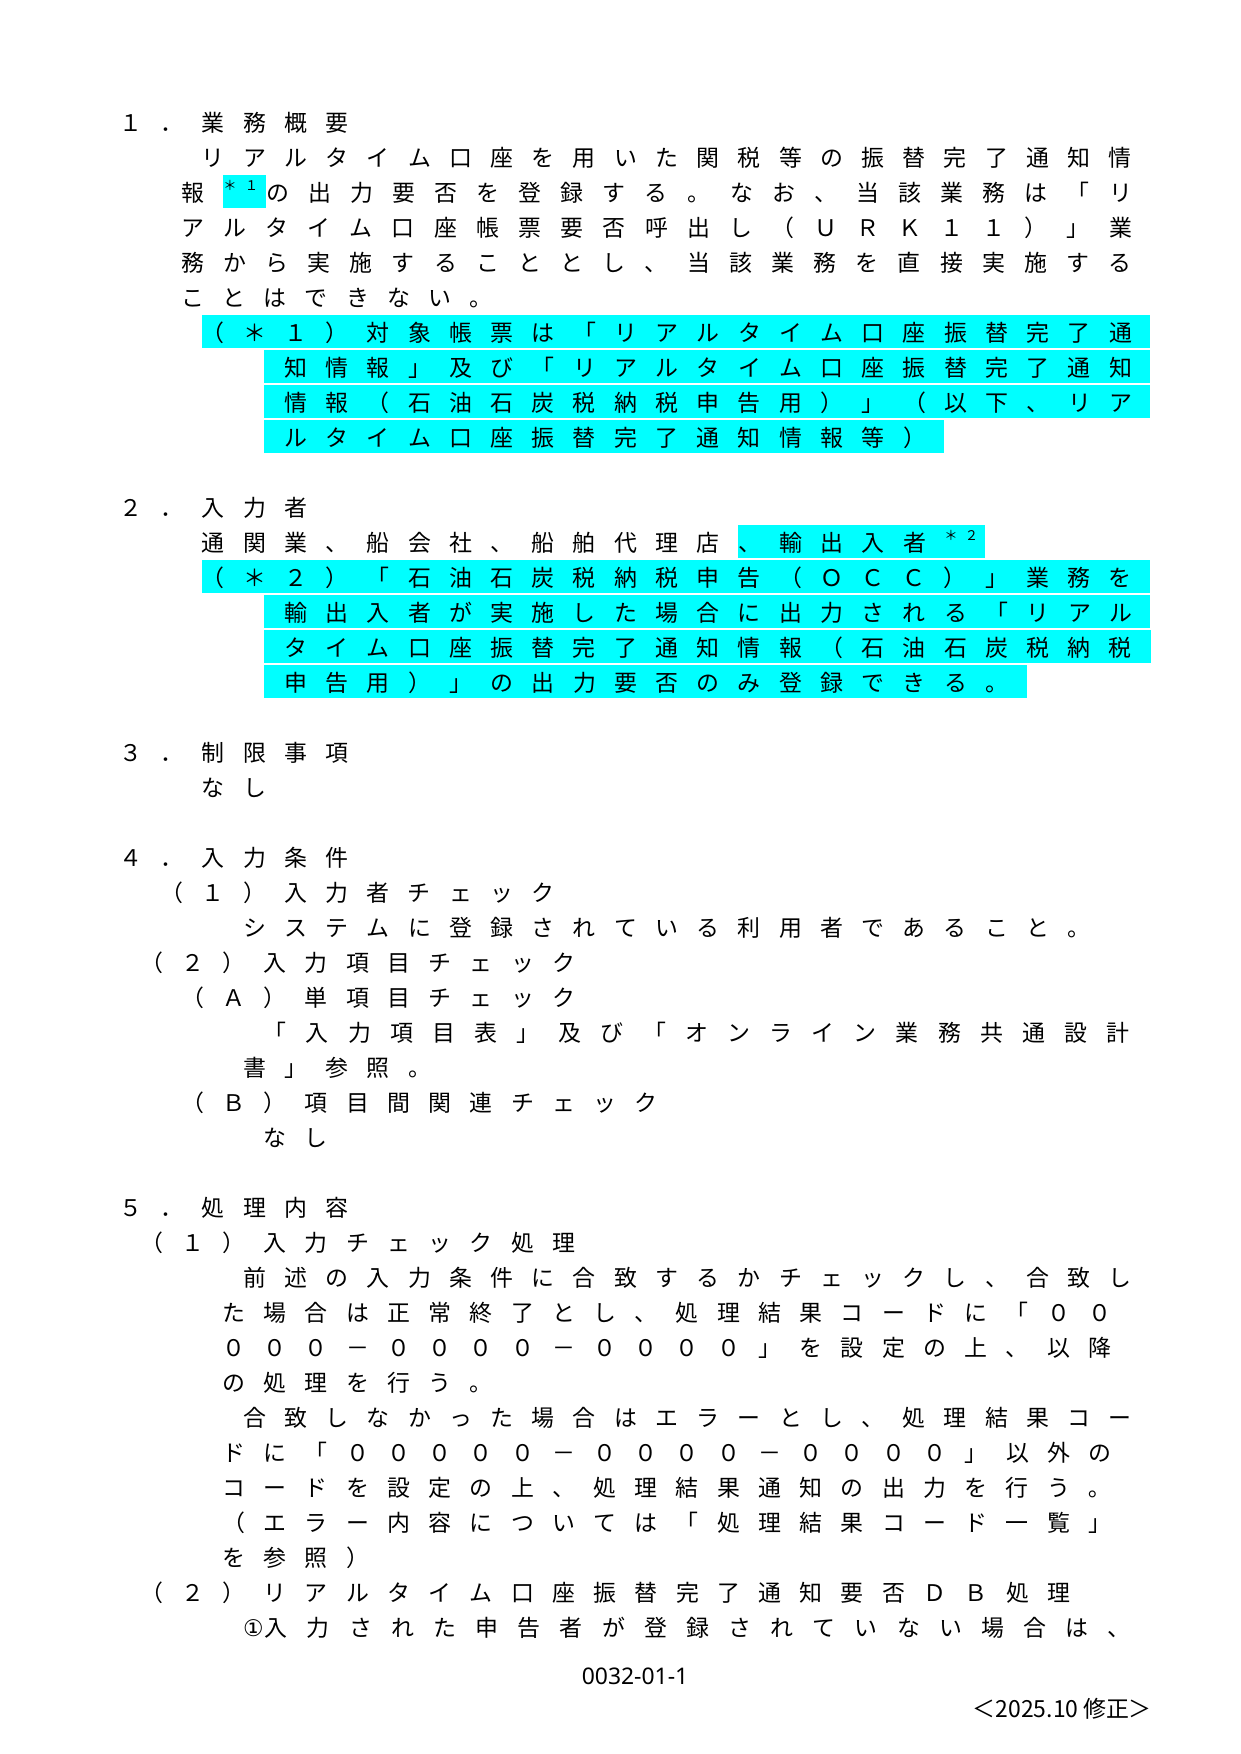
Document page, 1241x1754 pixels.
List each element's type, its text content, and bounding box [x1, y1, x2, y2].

text ３．制限事項 [119, 734, 1150, 769]
text リアルタイム口座を用いた関税等の振替完了通知情報＊１の出力要否を登録する。なお、当該業務は「リアルタイム口座帳票要否呼出し（ＵＲＫ１１）」業務から実施することとし、当該業務を直接実施することはできない。 [161, 139, 1150, 314]
text 通関業、船会社、船舶代理店、輸出入者＊２ [161, 524, 1150, 559]
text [202, 1609, 1150, 1644]
text （１）入力者チェック [119, 874, 1150, 909]
text 「入力項目表」及び「オンライン業務共通設計書」参照。 [222, 1014, 1150, 1084]
text ５．処理内容 [119, 1189, 1150, 1224]
text （２）入力項目チェック [140, 944, 1150, 979]
text システムに登録されている利用者であること。 [202, 909, 1150, 944]
text （Ｂ）項目間関連チェック [161, 1084, 1150, 1119]
text ２．入力者 [119, 489, 1150, 524]
text ４．入力条件 [119, 839, 1150, 874]
text （Ａ）単項目チェック [161, 979, 1150, 1014]
text 合致しなかった場合はエラーとし、処理結果コードに「０００００－００００－００００」以外のコードを設定の上、処理結果通知の出力を行う｡（エラー内容については「処理結果コード一覧」を参照） [202, 1399, 1150, 1574]
text （＊１）対象帳票は「リアルタイム口座振替完了通知情報」及び「リアルタイム口座振替完了通知情報（石油石炭税納税申告用）」（以下、リアルタイム口座振替完了通知情報等） [181, 314, 1150, 454]
text なし [161, 769, 1150, 804]
text １．業務概要 [119, 104, 1150, 139]
text （１）入力チェック処理 [140, 1224, 1150, 1259]
text （＊２）「石油石炭税納税申告（ＯＣＣ）」業務を輸出入者が実施した場合に出力される「リアルタイム口座振替完了通知情報（石油石炭税納税申告用）」の出力要否のみ登録できる。 [181, 559, 1150, 699]
text （２）リアルタイム口座振替完了通知要否ＤＢ処理 [140, 1574, 1150, 1609]
text なし [222, 1119, 1150, 1154]
text 前述の入力条件に合致するかチェックし、合致した場合は正常終了とし、処理結果コードに「０００００－００００－００００」を設定の上、以降の処理を行う。 [202, 1259, 1150, 1399]
